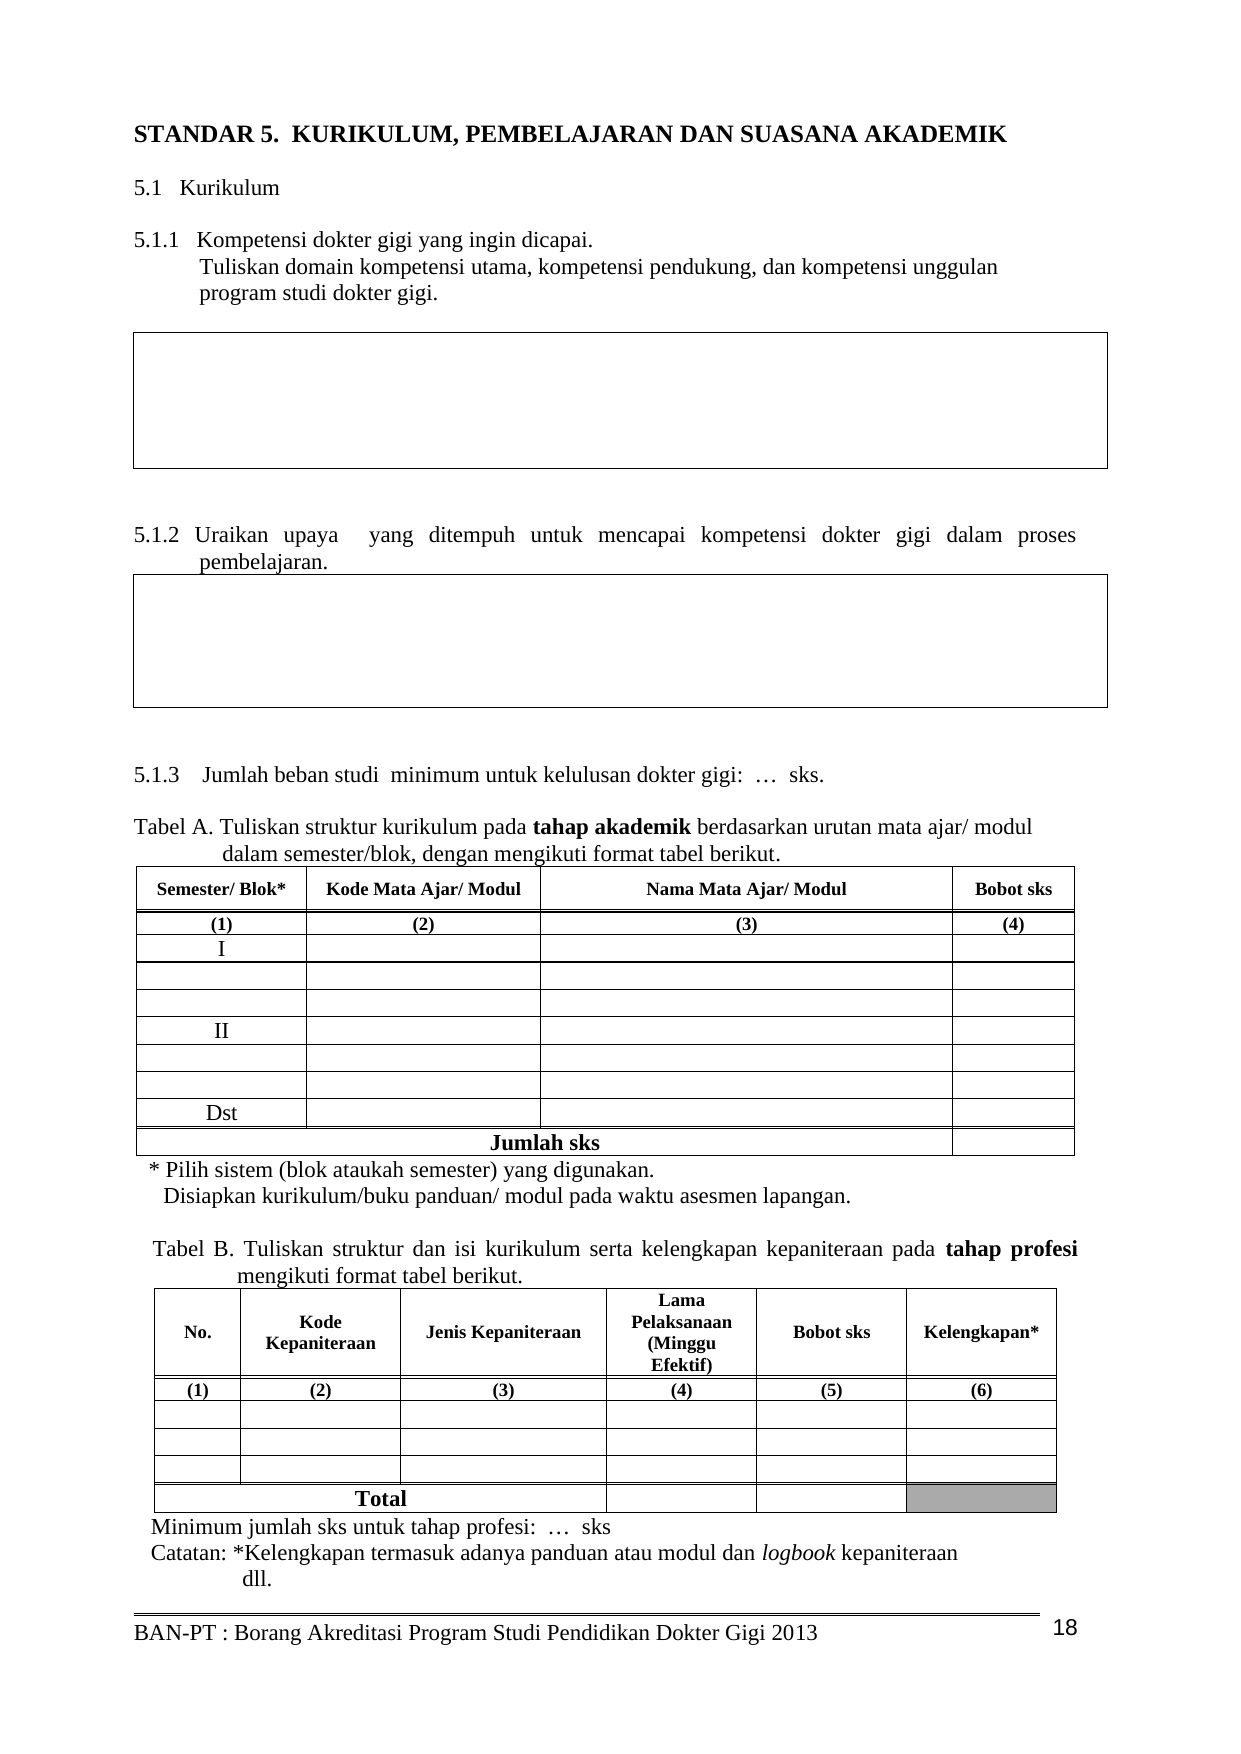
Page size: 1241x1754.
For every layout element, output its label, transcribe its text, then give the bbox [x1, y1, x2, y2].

table_cell [953, 1017, 1074, 1043]
table_header Bobot sks [757, 1289, 906, 1375]
table_cell [137, 963, 306, 989]
text Tuliskan domain kompetensi utama, kompetensi pendukung, dan kompetensi unggulan program studi dokter gigi. [199, 253, 1078, 306]
text 5.1.3 Jumlah beban studi minimum untuk kelulusan dokter gigi: … sks. [133, 761, 1078, 787]
table_cell [137, 990, 306, 1016]
table_cell [541, 1099, 952, 1126]
table_cell Jumlah sks [137, 1129, 952, 1155]
text Catatan: *Kelengkapan termasuk adanya panduan atau modul dan logbook kepaniteraan [133, 1539, 1078, 1565]
table_cell (3) [541, 913, 952, 934]
table_cell (2) [241, 1379, 400, 1400]
table_header Kode Kepaniteraan [241, 1289, 400, 1375]
table_cell [401, 1401, 606, 1427]
table_header [134, 575, 1107, 707]
table_header Kode Mata Ajar/ Modul [307, 867, 540, 909]
table_cell [307, 1045, 540, 1071]
table_header Semester/ Blok* [137, 867, 306, 909]
table_cell [541, 990, 952, 1016]
table_cell (1) [155, 1379, 240, 1400]
table_cell [907, 1429, 1056, 1455]
table_cell [907, 1485, 1056, 1512]
table_header Bobot sks [953, 867, 1074, 909]
table_cell [953, 935, 1074, 961]
table_header [134, 333, 1107, 468]
table_cell [953, 963, 1074, 989]
table_cell [757, 1456, 906, 1482]
text Minimum jumlah sks untuk tahap profesi: … sks [133, 1513, 1078, 1539]
table_cell [155, 1456, 240, 1482]
table_cell [241, 1456, 400, 1482]
table_header Nama Mata Ajar/ Modul [541, 867, 952, 909]
table_cell [307, 1072, 540, 1098]
table_cell [307, 1099, 540, 1126]
table_cell (4) [607, 1379, 756, 1400]
table_cell [137, 1072, 306, 1098]
table_cell [907, 1401, 1056, 1427]
table_cell Dst [137, 1099, 306, 1126]
table_cell (1) [137, 913, 306, 934]
table_cell [307, 963, 540, 989]
table_cell [307, 990, 540, 1016]
table_cell [607, 1401, 756, 1427]
table_cell [137, 1045, 306, 1071]
text 5.1.2 Uraikan upaya yang ditempuh untuk mencapai kompetensi dokter gigi dalam proses pembelajaran. [133, 521, 1078, 574]
table_cell [953, 1045, 1074, 1071]
table_cell [757, 1429, 906, 1455]
table_cell (6) [907, 1379, 1056, 1400]
table_cell [953, 1099, 1074, 1126]
table_header Jenis Kepaniteraan [401, 1289, 606, 1375]
table_cell [541, 1017, 952, 1043]
table_cell [541, 935, 952, 961]
text Disiapkan kurikulum/buku panduan/ modul pada waktu asesmen lapangan. [163, 1183, 1078, 1209]
table_cell [607, 1485, 756, 1512]
table_cell [757, 1485, 906, 1512]
table_cell [607, 1429, 756, 1455]
table_cell (5) [757, 1379, 906, 1400]
table_cell [401, 1456, 606, 1482]
table_cell [953, 990, 1074, 1016]
table_cell [953, 1072, 1074, 1098]
text 5.1 Kurikulum [133, 174, 1078, 200]
table_cell [307, 1017, 540, 1043]
text STANDAR 5. KURIKULUM, PEMBELAJARAN DAN SUASANA AKADEMIK [133, 119, 1078, 147]
table_cell [907, 1456, 1056, 1482]
table_cell [401, 1429, 606, 1455]
text Tabel A. Tuliskan struktur kurikulum pada tahap akademik berdasarkan urutan mata ajar/ modul dalam semester/blok, dengan mengikuti format tabel berikut. [133, 813, 1078, 866]
table_header Kelengkapan* [907, 1289, 1056, 1375]
table_cell [307, 935, 540, 961]
table_cell [155, 1429, 240, 1455]
table_cell [541, 1045, 952, 1071]
table_header Lama Pelaksanaan (Minggu Efektif) [607, 1289, 756, 1375]
text 5.1.1 Kompetensi dokter gigi yang ingin dicapai. [133, 227, 1078, 253]
table_cell [541, 1072, 952, 1098]
table_header No. [155, 1289, 240, 1375]
table_cell (2) [307, 913, 540, 934]
table_cell Total [155, 1485, 606, 1512]
table_cell [607, 1456, 756, 1482]
table_cell (4) [953, 913, 1074, 934]
text dll. [133, 1565, 1078, 1592]
table_cell [241, 1429, 400, 1455]
table_cell I [137, 935, 306, 961]
table_cell [953, 1129, 1074, 1155]
table_cell [155, 1401, 240, 1427]
table_cell [541, 963, 952, 989]
table_cell II [137, 1017, 306, 1043]
text * Pilih sistem (blok ataukah semester) yang digunakan. [148, 1156, 1078, 1183]
table_cell [757, 1401, 906, 1427]
table_cell (3) [401, 1379, 606, 1400]
table_cell [241, 1401, 400, 1427]
text Tabel B. Tuliskan struktur dan isi kurikulum serta kelengkapan kepaniteraan pada tahap profesi mengikuti format tabel berikut. [152, 1235, 1078, 1288]
